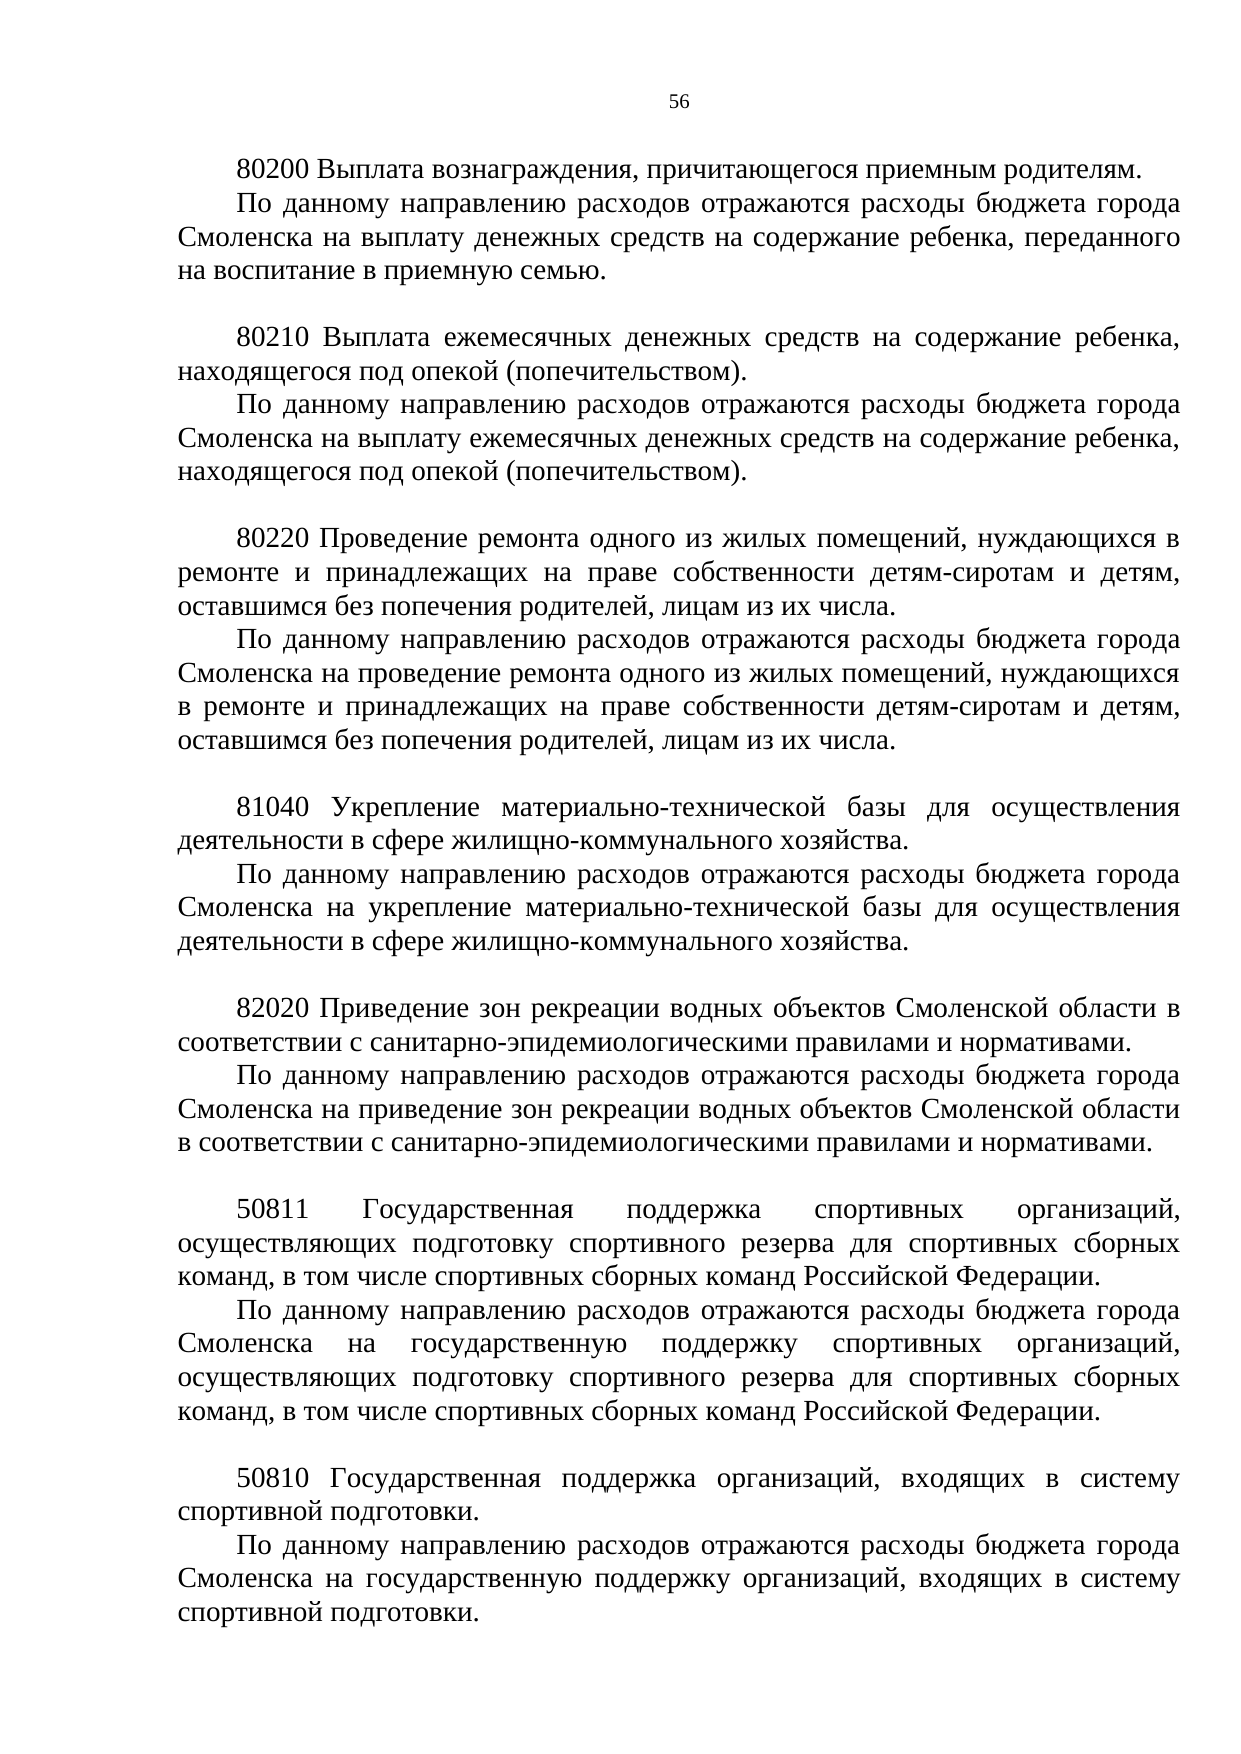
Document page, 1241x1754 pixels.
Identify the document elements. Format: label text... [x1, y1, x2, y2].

text 81040 Укрепление материально-технической базы для осуществления деятельности в сфере жилищно-коммунального хозяйства. [177, 789, 1181, 856]
text По данному направлению расходов отражаются расходы бюджета города Смоленска на проведение ремонта одного из жилых помещений, нуждающихся в ремонте и принадлежащих на праве собственности детям-сиротам и детям, оставшимся без попечения родителей, лицам из их числа. [177, 621, 1181, 755]
text 82020 Приведение зон рекреации водных объектов Смоленской области в соответствии с санитарно-эпидемиологическими правилами и нормативами. [177, 990, 1181, 1057]
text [177, 185, 1181, 286]
text 50810 Государственная поддержка организаций, входящих в систему спортивной подготовки. [177, 1460, 1181, 1527]
text По данному направлению расходов отражаются расходы бюджета города Смоленска на укрепление материально-технической базы для осуществления деятельности в сфере жилищно-коммунального хозяйства. [177, 856, 1181, 957]
text 80220 Проведение ремонта одного из жилых помещений, нуждающихся в ремонте и принадлежащих на праве собственности детям-сиротам и детям, оставшимся без попечения родителей, лицам из их числа. [177, 521, 1181, 621]
text По данному направлению расходов отражаются расходы бюджета города Смоленска на государственную поддержку организаций, входящих в систему спортивной подготовки. [177, 1527, 1181, 1627]
text По данному направлению расходов отражаются расходы бюджета города Смоленска на выплату ежемесячных денежных средств на содержание ребенка, находящегося под опекой (попечительством). [177, 386, 1181, 487]
text По данному направлению расходов отражаются расходы бюджета города Смоленска на государственную поддержку спортивных организаций, осуществляющих подготовку спортивного резерва для спортивных сборных команд, в том числе спортивных сборных команд Российской Федерации. [177, 1292, 1181, 1426]
text 80210 Выплата ежемесячных денежных средств на содержание ребенка, находящегося под опекой (попечительством). [177, 319, 1181, 386]
text 50811 Государственная поддержка спортивных организаций, осуществляющих подготовку спортивного резерва для спортивных сборных команд, в том числе спортивных сборных команд Российской Федерации. [177, 1191, 1181, 1292]
text По данному направлению расходов отражаются расходы бюджета города Смоленска на приведение зон рекреации водных объектов Смоленской области в соответствии с санитарно-эпидемиологическими правилами и нормативами. [177, 1057, 1181, 1158]
text 80200 Выплата вознаграждения, причитающегося приемным родителям. [177, 152, 1181, 185]
